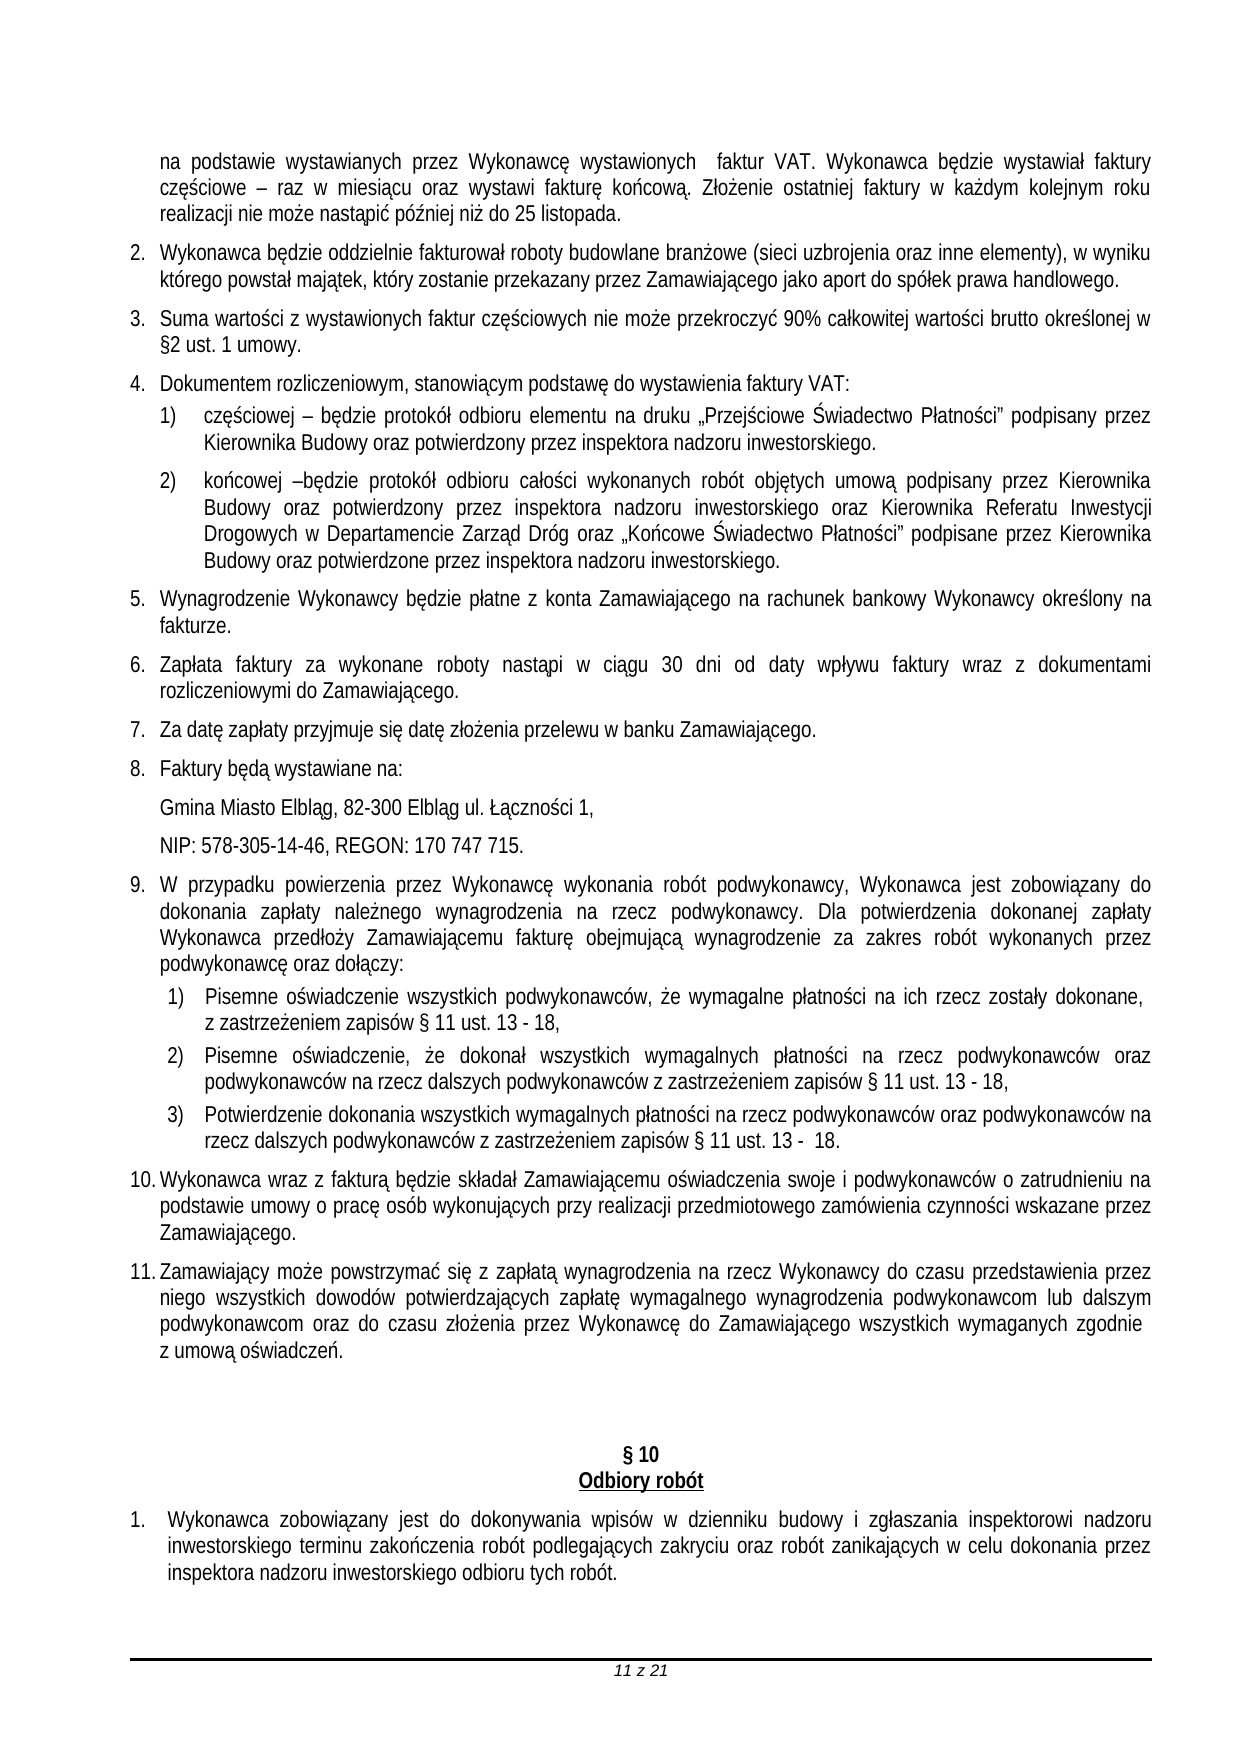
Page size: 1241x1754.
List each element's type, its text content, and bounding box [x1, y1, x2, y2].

list Wykonawca zobowiązany jest do dokonywania wpisów w dzienniku budowy i zgłaszania inspektorowi nadzoru inwestorskiego terminu zakończenia robót podlegających zakryciu oraz robót zanikających w celu dokonania przez inspektora nadzoru inwestorskiego odbioru tych robót. [130, 1506, 1152, 1585]
list W przypadku powierzenia przez Wykonawcę wykonania robót podwykonawcy, Wykonawca jest zobowiązany do dokonania zapłaty należnego wynagrodzenia na rzecz podwykonawcy. Dla potwierdzenia dokonanej zapłaty Wykonawca przedłoży Zamawiającemu fakturę obejmującą wynagrodzenie za zakres robót wykonanych przez podwykonawcę oraz dołączy: [130, 871, 1152, 977]
text Gmina Miasto Elbląg, 82-300 Elbląg ul. Łączności 1, [159, 793, 1152, 820]
list Faktury będą wystawiane na: [130, 755, 1152, 781]
list Potwierdzenie dokonania wszystkich wymagalnych płatności na rzecz podwykonawców oraz podwykonawców na rzecz dalszych podwykonawców z zastrzeżeniem zapisów § 11 ust. 13 - 18. [167, 1101, 1152, 1153]
list Wykonawca wraz z fakturą będzie składał Zamawiającemu oświadczenia swoje i podwykonawców o zatrudnieniu na podstawie umowy o pracę osób wykonujących przy realizacji przedmiotowego zamówienia czynności wskazane przez Zamawiającego. [130, 1166, 1152, 1245]
list Pisemne oświadczenie wszystkich podwykonawców, że wymagalne płatności na ich rzecz zostały dokonane, z zastrzeżeniem zapisów § 11 ust. 13 - 18, [167, 983, 1152, 1036]
list Suma wartości z wystawionych faktur częściowych nie może przekroczyć 90% całkowitej wartości brutto określonej w §2 ust. 1 umowy. [130, 304, 1152, 357]
list Wykonawca będzie oddzielnie fakturował roboty budowlane branżowe (sieci uzbrojenia oraz inne elementy), w wyniku którego powstał majątek, który zostanie przekazany przez Zamawiającego jako aport do spółek prawa handlowego. [130, 239, 1152, 292]
text § 10 [130, 1441, 1152, 1467]
text Odbiory robót [130, 1467, 1152, 1493]
list Zamawiający może powstrzymać się z zapłatą wynagrodzenia na rzecz Wykonawcy do czasu przedstawienia przez niego wszystkich dowodów potwierdzających zapłatę wymagalnego wynagrodzenia podwykonawcom lub dalszym podwykonawcom oraz do czasu złożenia przez Wykonawcę do Zamawiającego wszystkich wymaganych zgodnie z umową oświadczeń. [130, 1258, 1152, 1363]
list częściowej – będzie protokół odbioru elementu na druku „Przejściowe Świadectwo Płatności” podpisany przez Kierownika Budowy oraz potwierdzony przez inspektora nadzoru inwestorskiego. [159, 402, 1152, 455]
list Dokumentem rozliczeniowym, stanowiącym podstawę do wystawienia faktury VAT: [130, 370, 1152, 396]
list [130, 148, 1152, 227]
list Wynagrodzenie Wykonawcy będzie płatne z konta Zamawiającego na rachunek bankowy Wykonawcy określony na fakturze. [130, 585, 1152, 638]
list końcowej –będzie protokół odbioru całości wykonanych robót objętych umową podpisany przez Kierownika Budowy oraz potwierdzony przez inspektora nadzoru inwestorskiego oraz Kierownika Referatu Inwestycji Drogowych w Departamencie Zarząd Dróg oraz „Końcowe Świadectwo Płatności” podpisane przez Kierownika Budowy oraz potwierdzone przez inspektora nadzoru inwestorskiego. [159, 467, 1152, 573]
list Zapłata faktury za wykonane roboty nastąpi w ciągu 30 dni od daty wpływu faktury wraz z dokumentami rozliczeniowymi do Zamawiającego. [130, 651, 1152, 703]
text NIP: 578-305-14-46, REGON: 170 747 715. [159, 832, 1152, 859]
list Za datę zapłaty przyjmuje się datę złożenia przelewu w banku Zamawiającego. [130, 716, 1152, 742]
list Pisemne oświadczenie, że dokonał wszystkich wymagalnych płatności na rzecz podwykonawców oraz podwykonawców na rzecz dalszych podwykonawców z zastrzeżeniem zapisów § 11 ust. 13 - 18, [167, 1042, 1152, 1094]
